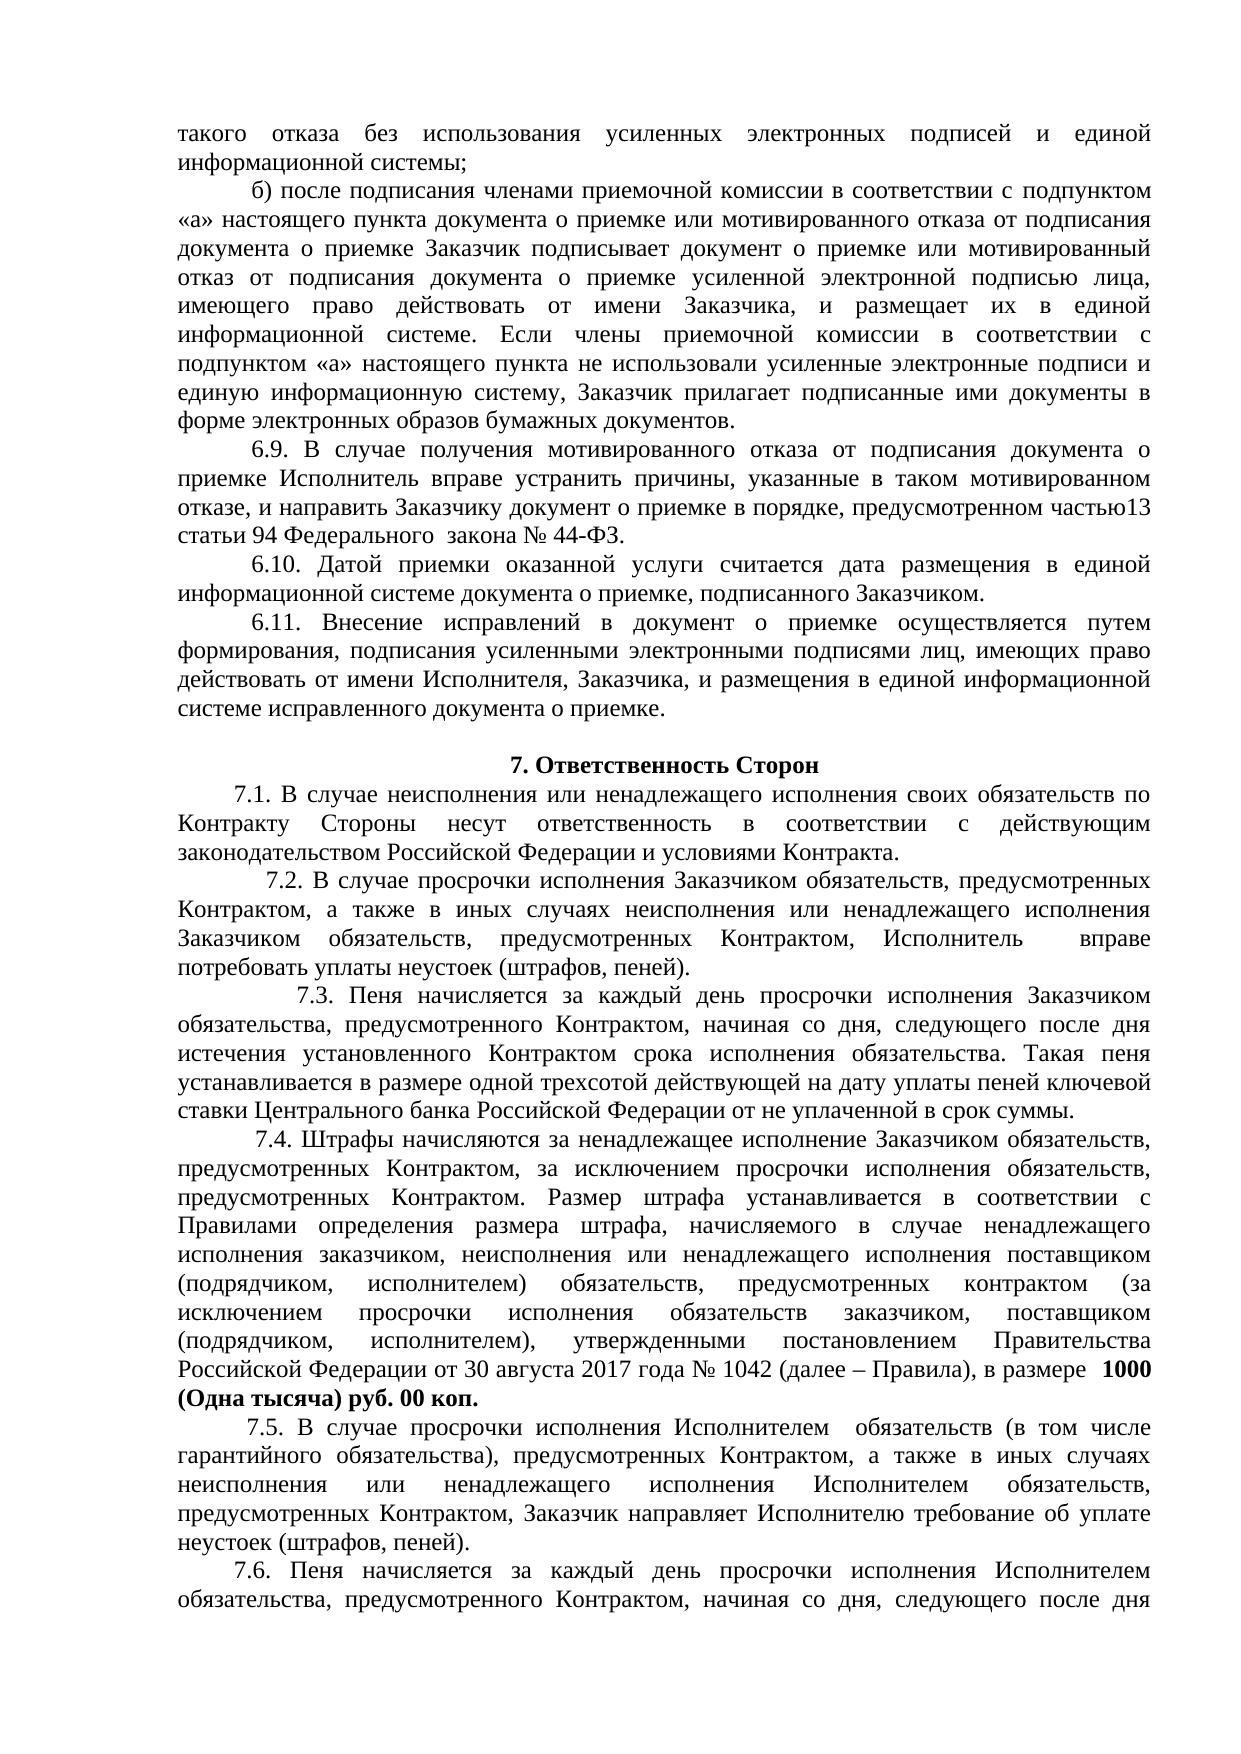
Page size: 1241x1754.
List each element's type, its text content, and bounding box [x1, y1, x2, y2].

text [177, 1556, 1152, 1613]
text 7.4. Штрафы начисляются за ненадлежащее исполнение Заказчиком обязательств, предусмотренных Контрактом, за исключением просрочки исполнения обязательств, предусмотренных Контрактом. Размер штрафа устанавливается в соответствии с Правилами определения размера штрафа, начисляемого в случае ненадлежащего исполнения заказчиком, неисполнения или ненадлежащего исполнения поставщиком (подрядчиком, исполнителем) обязательств, предусмотренных контрактом (за исключением просрочки исполнения обязательств заказчиком, поставщиком (подрядчиком, исполнителем), утвержденными постановлением Правительства Российской Федерации от 30 августа 2017 года № 1042 (далее – Правила), в размере 1000 (Одна тысяча) руб. 00 коп. [177, 1124, 1152, 1412]
text 7.5. В случае просрочки исполнения Исполнителем обязательств (в том числе гарантийного обязательства), предусмотренных Контрактом, а также в иных случаях неисполнения или ненадлежащего исполнения Исполнителем обязательств, предусмотренных Контрактом, Заказчик направляет Исполнителю требование об уплате неустоек (штрафов, пеней). [177, 1412, 1152, 1556]
text 6.11. Внесение исправлений в документ о приемке осуществляется путем формирования, подписания усиленными электронными подписями лиц, имеющих право действовать от имени Исполнителя, Заказчика, и размещения в единой информационной системе исправленного документа о приемке. [177, 607, 1152, 722]
text б) после подписания членами приемочной комиссии в соответствии с подпунктом «а» настоящего пункта документа о приемке или мотивированного отказа от подписания документа о приемке Заказчик подписывает документ о приемке или мотивированный отказ от подписания документа о приемке усиленной электронной подписью лица, имеющего право действовать от имени Заказчика, и размещает их в единой информационной системе. Если члены приемочной комиссии в соответствии с подпунктом «а» настоящего пункта не использовали усиленные электронные подписи и единую информационную систему, Заказчик прилагает подписанные ими документы в форме электронных образов бумажных документов. [177, 176, 1152, 434]
text 6.9. В случае получения мотивированного отказа от подписания документа о приемке Исполнитель вправе устранить причины, указанные в таком мотивированном отказе, и направить Заказчику документ о приемке в порядке, предусмотренном частью13 статьи 94 Федерального закона № 44-ФЗ. [177, 434, 1152, 549]
text 7. Ответственность Сторон [177, 751, 1152, 779]
text 6.10. Датой приемки оказанной услуги считается дата размещения в единой информационной системе документа о приемке, подписанного Заказчиком. [177, 549, 1152, 607]
text 7.3. Пеня начисляется за каждый день просрочки исполнения Заказчиком обязательства, предусмотренного Контрактом, начиная со дня, следующего после дня истечения установленного Контрактом срока исполнения обязательства. Такая пеня устанавливается в размере одной трехсотой действующей на дату уплаты пеней ключевой ставки Центрального банка Российской Федерации от не уплаченной в срок суммы. [177, 981, 1152, 1124]
text 7.2. В случае просрочки исполнения Заказчиком обязательств, предусмотренных Контрактом, а также в иных случаях неисполнения или ненадлежащего исполнения Заказчиком обязательств, предусмотренных Контрактом, Исполнитель вправе потребовать уплаты неустоек (штрафов, пеней). [177, 866, 1152, 981]
text 7.1. В случае неисполнения или ненадлежащего исполнения своих обязательств по Контракту Стороны несут ответственность в соответствии с действующим законодательством Российской Федерации и условиями Контракта. [177, 779, 1152, 866]
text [177, 118, 1152, 176]
